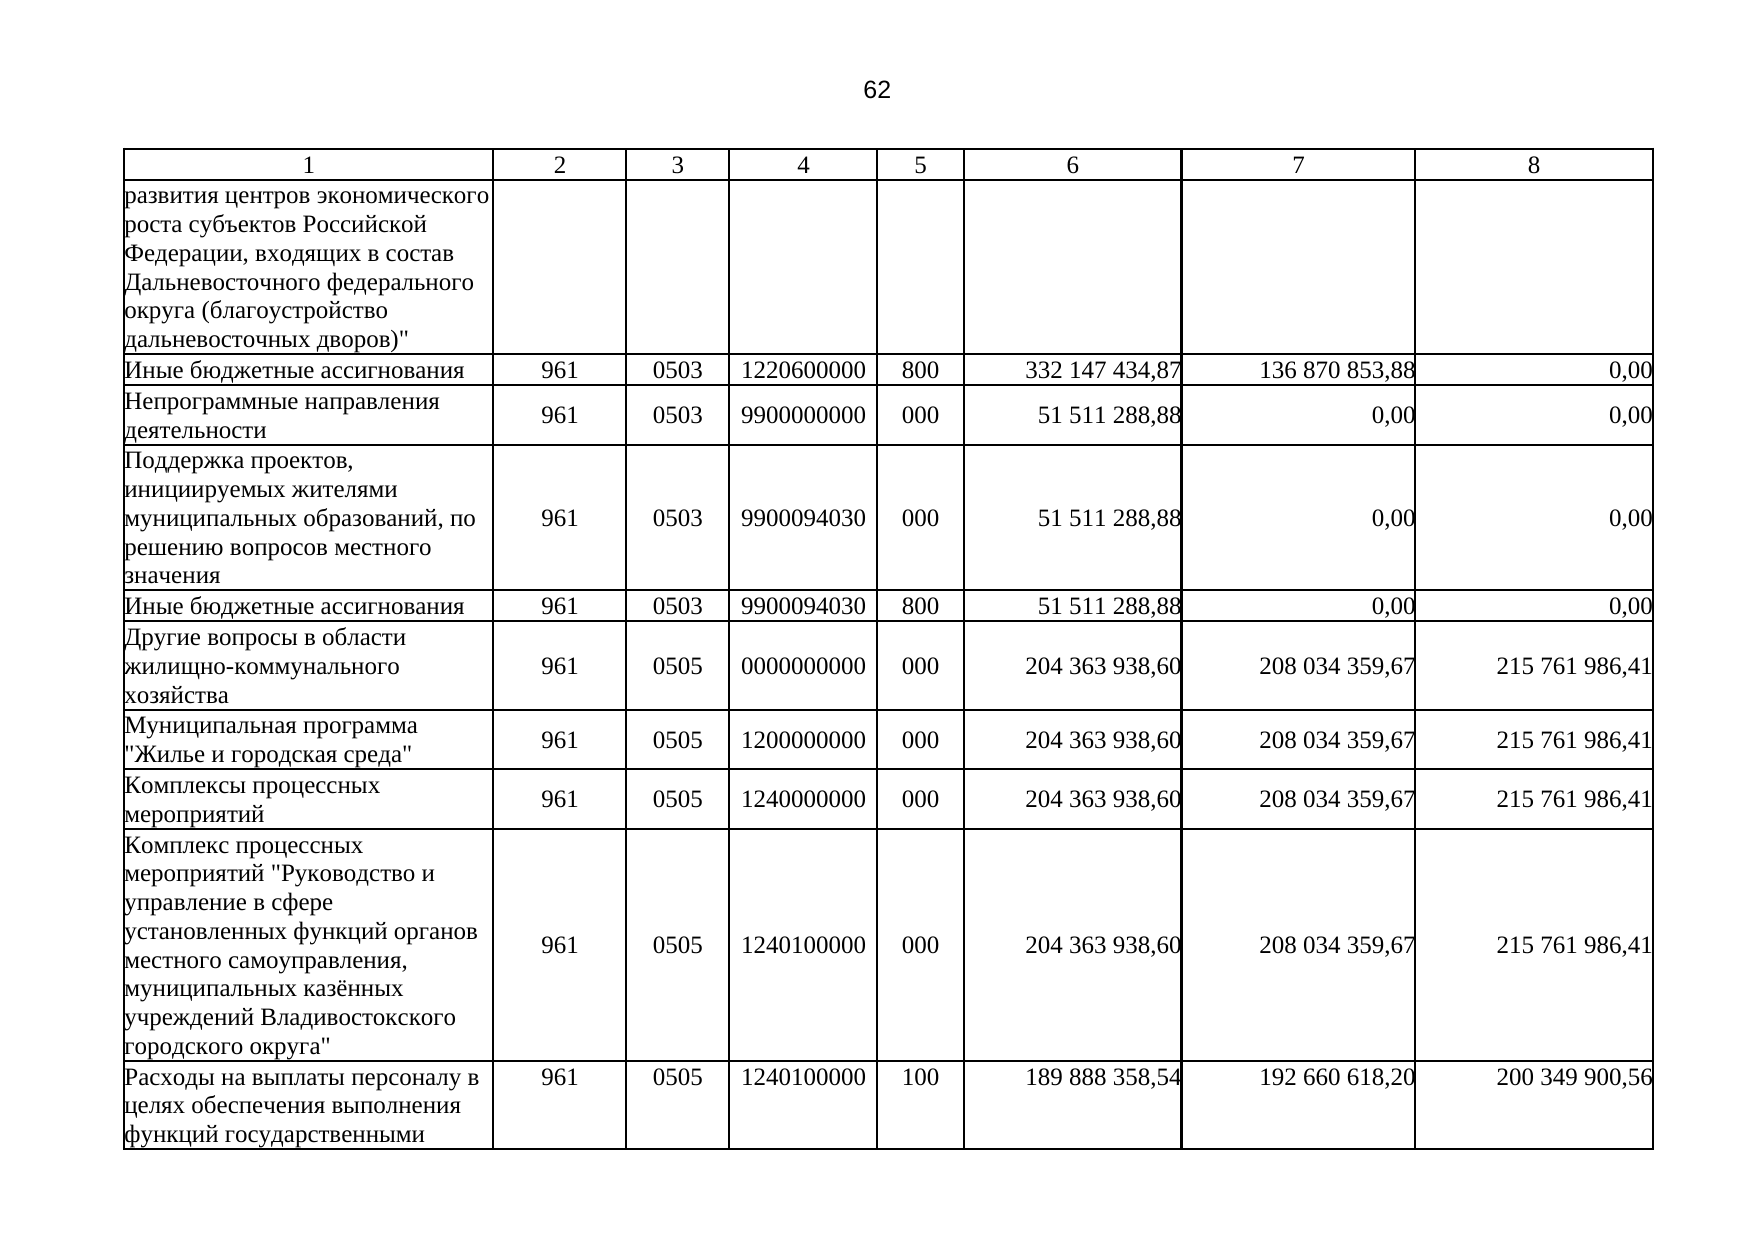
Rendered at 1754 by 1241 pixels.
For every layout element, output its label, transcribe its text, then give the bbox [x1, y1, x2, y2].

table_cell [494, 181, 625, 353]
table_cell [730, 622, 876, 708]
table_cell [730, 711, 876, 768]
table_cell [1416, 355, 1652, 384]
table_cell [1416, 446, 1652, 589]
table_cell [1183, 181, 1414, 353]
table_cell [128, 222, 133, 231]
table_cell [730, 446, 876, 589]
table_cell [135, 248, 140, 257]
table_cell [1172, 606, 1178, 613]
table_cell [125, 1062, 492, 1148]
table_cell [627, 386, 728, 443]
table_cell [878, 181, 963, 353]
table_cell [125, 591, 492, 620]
table_header 8 [1416, 150, 1652, 178]
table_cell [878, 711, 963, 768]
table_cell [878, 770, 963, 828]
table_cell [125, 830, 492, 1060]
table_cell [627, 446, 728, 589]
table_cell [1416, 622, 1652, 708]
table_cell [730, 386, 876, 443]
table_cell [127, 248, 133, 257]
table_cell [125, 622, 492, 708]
table_header 1 [125, 150, 492, 178]
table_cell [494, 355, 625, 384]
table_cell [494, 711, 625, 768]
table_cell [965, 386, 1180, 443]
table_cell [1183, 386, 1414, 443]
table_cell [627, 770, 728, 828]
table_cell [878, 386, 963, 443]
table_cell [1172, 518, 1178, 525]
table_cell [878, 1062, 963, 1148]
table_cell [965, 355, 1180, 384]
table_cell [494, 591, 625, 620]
table_header 5 [878, 150, 963, 178]
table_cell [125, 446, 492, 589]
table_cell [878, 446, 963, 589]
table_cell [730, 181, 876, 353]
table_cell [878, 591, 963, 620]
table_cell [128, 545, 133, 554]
table_header 4 [730, 150, 876, 178]
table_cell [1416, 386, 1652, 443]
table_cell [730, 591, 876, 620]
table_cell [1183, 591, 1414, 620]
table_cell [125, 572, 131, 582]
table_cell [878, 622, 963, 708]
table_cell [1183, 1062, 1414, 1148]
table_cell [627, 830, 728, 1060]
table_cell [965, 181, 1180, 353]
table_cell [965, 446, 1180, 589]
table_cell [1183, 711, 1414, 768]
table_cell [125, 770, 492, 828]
table_header 7 [1183, 150, 1414, 178]
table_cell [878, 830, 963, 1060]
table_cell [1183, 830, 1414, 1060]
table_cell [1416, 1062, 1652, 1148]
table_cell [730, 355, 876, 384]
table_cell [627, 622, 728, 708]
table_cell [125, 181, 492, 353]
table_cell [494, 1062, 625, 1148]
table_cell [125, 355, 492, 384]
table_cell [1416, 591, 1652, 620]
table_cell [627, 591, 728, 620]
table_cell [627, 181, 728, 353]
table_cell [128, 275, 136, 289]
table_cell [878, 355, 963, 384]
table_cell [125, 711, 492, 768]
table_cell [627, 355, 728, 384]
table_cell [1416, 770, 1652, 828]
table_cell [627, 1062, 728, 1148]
table_header 3 [627, 150, 728, 178]
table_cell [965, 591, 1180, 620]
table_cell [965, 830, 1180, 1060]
table_header 6 [965, 150, 1180, 178]
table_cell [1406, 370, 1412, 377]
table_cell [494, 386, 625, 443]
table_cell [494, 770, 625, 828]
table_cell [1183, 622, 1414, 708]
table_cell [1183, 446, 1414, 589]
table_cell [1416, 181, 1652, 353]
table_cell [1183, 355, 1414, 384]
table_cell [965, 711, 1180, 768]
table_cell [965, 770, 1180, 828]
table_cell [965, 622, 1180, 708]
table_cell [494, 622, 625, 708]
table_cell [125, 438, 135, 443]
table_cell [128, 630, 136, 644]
table_header 2 [494, 150, 625, 178]
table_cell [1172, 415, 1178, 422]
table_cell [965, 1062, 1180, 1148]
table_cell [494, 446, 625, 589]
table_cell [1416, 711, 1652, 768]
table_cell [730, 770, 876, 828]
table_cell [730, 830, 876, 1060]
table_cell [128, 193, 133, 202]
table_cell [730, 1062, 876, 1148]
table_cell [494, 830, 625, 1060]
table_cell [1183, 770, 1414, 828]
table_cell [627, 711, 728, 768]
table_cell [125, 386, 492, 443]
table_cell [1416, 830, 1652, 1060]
